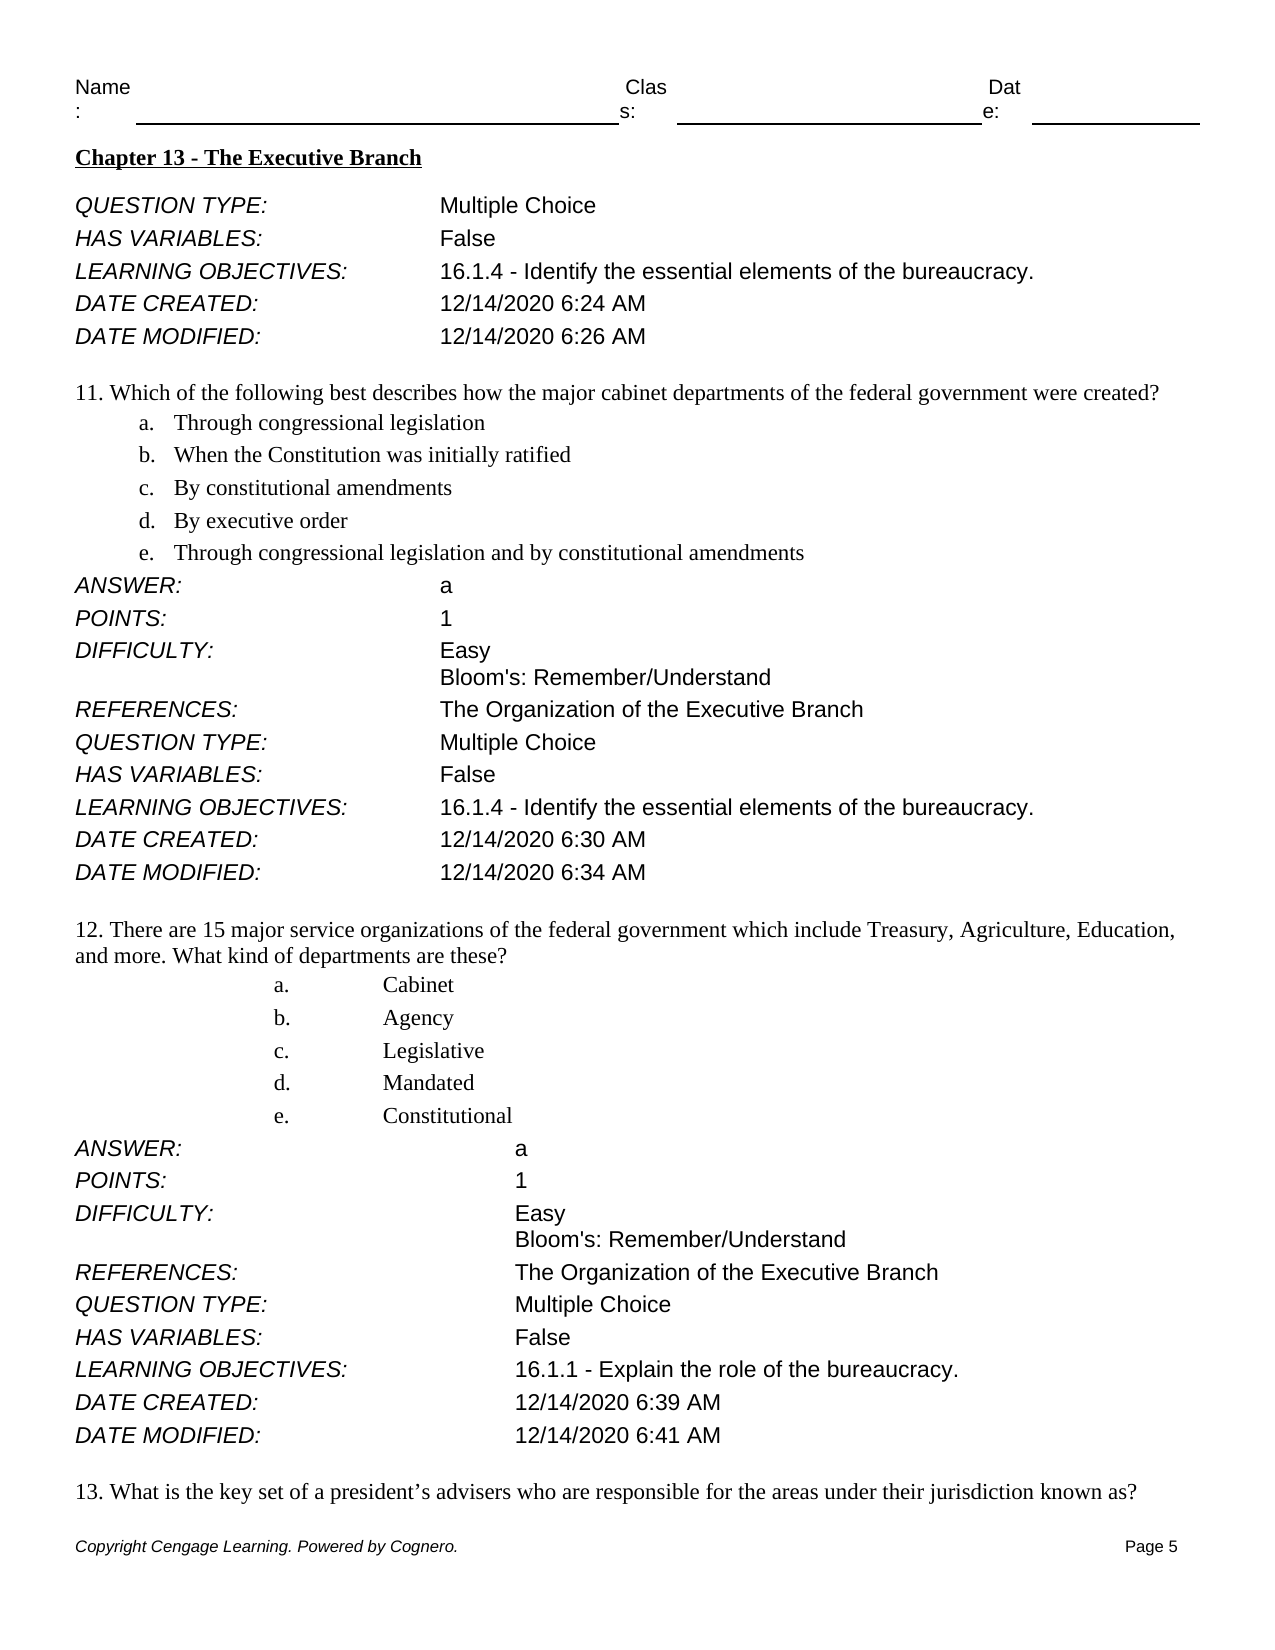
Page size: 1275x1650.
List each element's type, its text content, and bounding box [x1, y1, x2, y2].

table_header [75, 189, 1200, 352]
table_header 11. Which of the following best describes how the major cabinet departments of the federal government were created? [75, 379, 1200, 889]
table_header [75, 1478, 1200, 1504]
table_header 12. There are 15 major service organizations of the federal government which include Treasury, Agriculture, Education, and more. What kind of departments are these? [75, 916, 1200, 1451]
